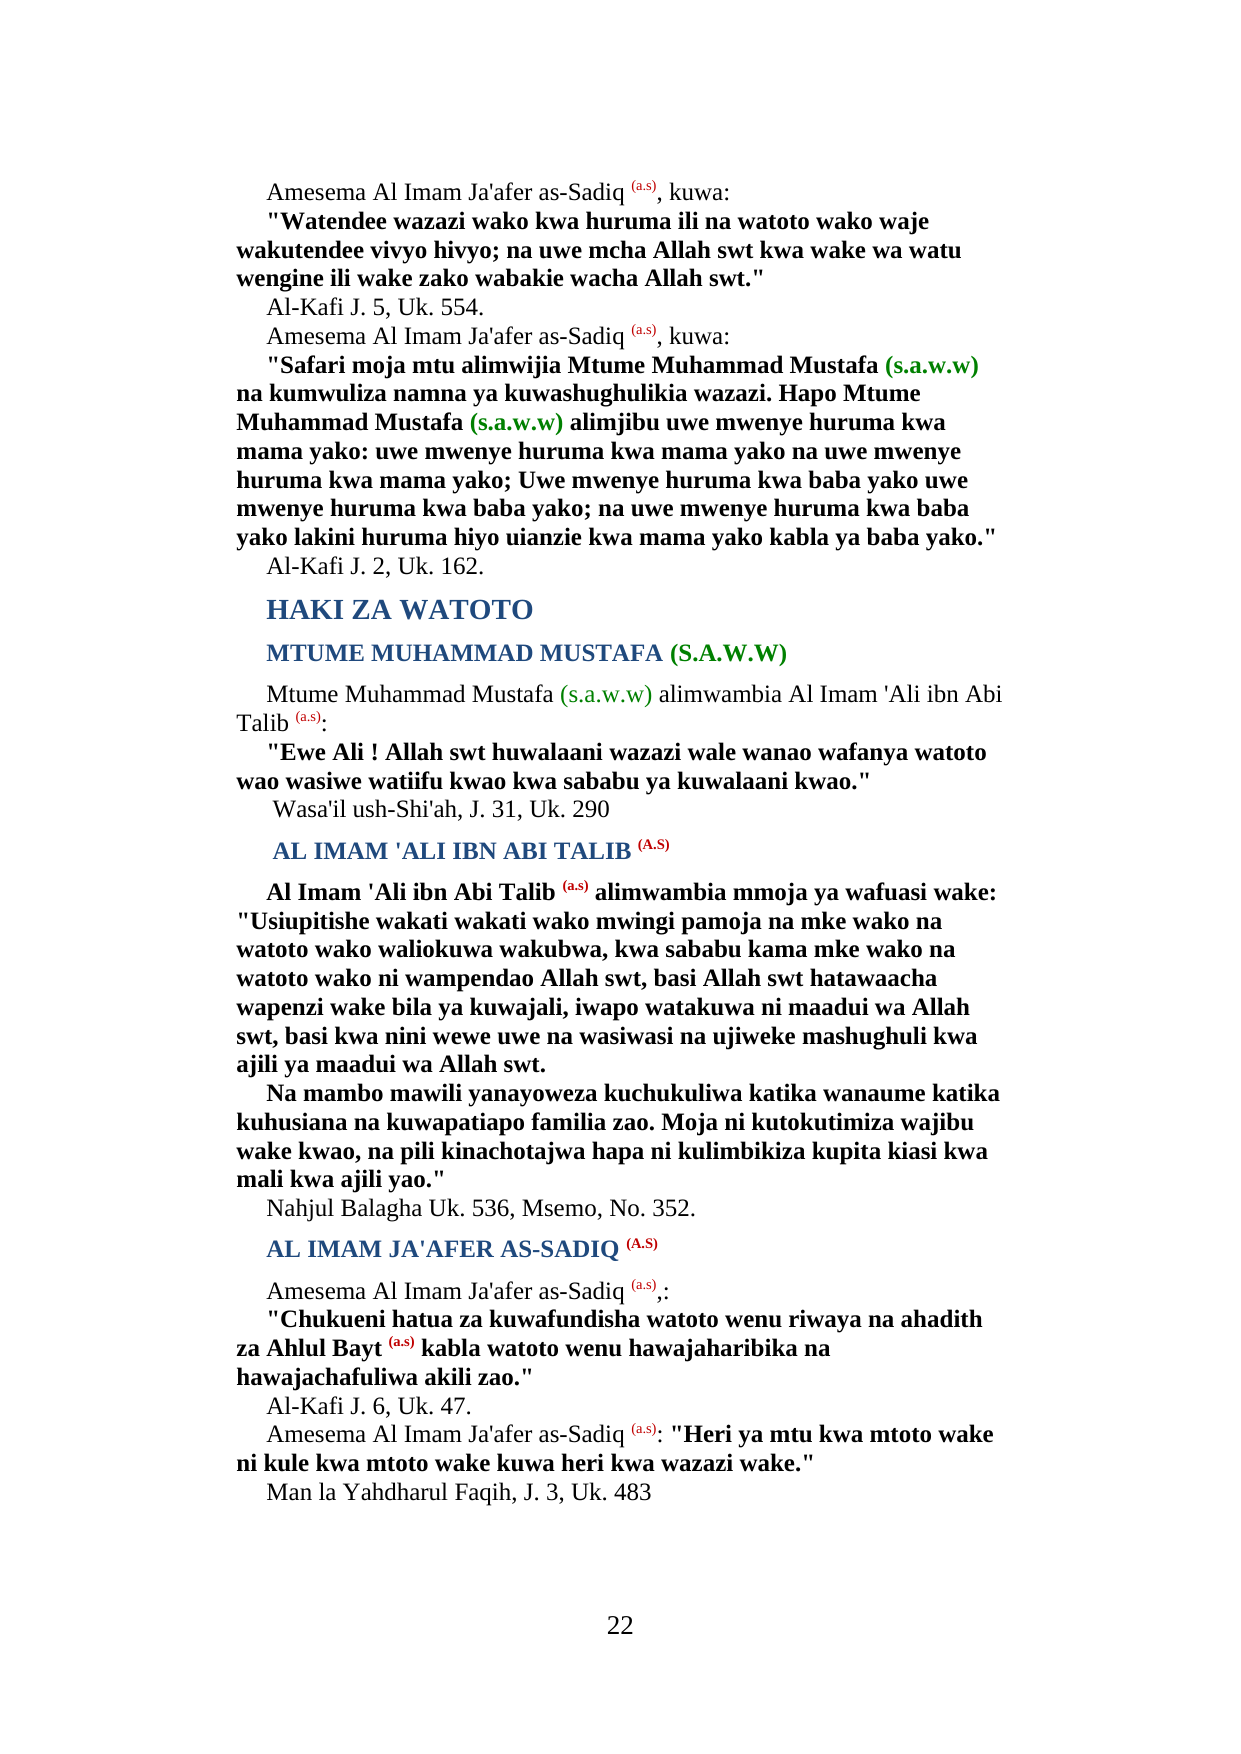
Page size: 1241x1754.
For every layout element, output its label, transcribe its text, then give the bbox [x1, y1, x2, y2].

text Amesema Al Imam Ja'afer as-Sadiq (a.s): "Heri ya mtu kwa mtoto wake ni kule kwa mtoto wake kuwa heri kwa wazazi wake." [236, 1419, 1004, 1477]
text Al Imam 'Ali ibn Abi Talib (a.s) alimwambia mmoja ya wafuasi wake: "Usiupitishe wakati wakati wako mwingi pamoja na mke wako na watoto wako waliokuwa wakubwa, kwa sababu kama mke wako na watoto wako ni wampendao Allah swt, basi Allah swt hatawaacha wapenzi wake bila ya kuwajali, iwapo watakuwa ni maadui wa Allah swt, basi kwa nini wewe uwe na wasiwasi na ujiweke mashughuli kwa ajili ya maadui wa Allah swt. [236, 877, 1004, 1078]
text "Watendee wazazi wako kwa huruma ili na watoto wako waje wakutendee vivyo hivyo; na uwe mcha Allah swt kwa wake wa watu wengine ili wake zako wabakie wacha Allah swt." [236, 206, 1004, 292]
text Nahjul Balagha Uk. 536, Msemo, No. 352. [236, 1193, 1004, 1222]
text "Chukueni hatua za kuwafundisha watoto wenu riwaya na ahadith za Ahlul Bayt (a.s) kabla watoto wenu hawajaharibika na hawajachafuliwa akili zao." [236, 1304, 1004, 1391]
text Al-Kafi J. 2, Uk. 162. [236, 551, 1004, 580]
text Man la Yahdharul Faqih, J. 3, Uk. 483 [236, 1477, 1004, 1506]
text Al-Kafi J. 6, Uk. 47. [236, 1391, 1004, 1419]
text Al-Kafi J. 5, Uk. 554. [236, 292, 1004, 321]
text Amesema Al Imam Ja'afer as-Sadiq (a.s), kuwa: [236, 321, 1004, 350]
subtitle MTUME MUHAMMAD MUSTAFA (S.A.W.W) [236, 638, 1004, 667]
text "Safari moja mtu alimwijia Mtume Muhammad Mustafa (s.a.w.w) na kumwuliza namna ya kuwashughulikia wazazi. Hapo Mtume Muhammad Mustafa (s.a.w.w) alimjibu uwe mwenye huruma kwa mama yako: uwe mwenye huruma kwa mama yako na uwe mwenye huruma kwa mama yako; Uwe mwenye huruma kwa baba yako uwe mwenye huruma kwa baba yako; na uwe mwenye huruma kwa baba yako lakini huruma hiyo uianzie kwa mama yako kabla ya baba yako." [236, 350, 1004, 551]
subtitle AL IMAM JA'AFER AS-SADIQ (A.S) [236, 1234, 1004, 1263]
text Wasa'il ush-Shi'ah, J. 31, Uk. 290 [236, 794, 1004, 823]
text Amesema Al Imam Ja'afer as-Sadiq (a.s),: [236, 1276, 1004, 1304]
text Amesema Al Imam Ja'afer as-Sadiq (a.s), kuwa: [236, 177, 1004, 206]
subtitle HAKI ZA WATOTO [236, 592, 1004, 626]
subtitle AL IMAM 'ALI IBN ABI TALIB (A.S) [236, 836, 1004, 864]
text "Ewe Ali ! Allah swt huwalaani wazazi wale wanao wafanya watoto wao wasiwe watiifu kwao kwa sababu ya kuwalaani kwao." [236, 737, 1004, 794]
text Na mambo mawili yanayoweza kuchukuliwa katika wanaume katika kuhusiana na kuwapatiapo familia zao. Moja ni kutokutimiza wajibu wake kwao, na pili kinachotajwa hapa ni kulimbikiza kupita kiasi kwa mali kwa ajili yao." [236, 1078, 1004, 1193]
text Mtume Muhammad Mustafa (s.a.w.w) alimwambia Al Imam 'Ali ibn Abi Talib (a.s): [236, 679, 1004, 737]
